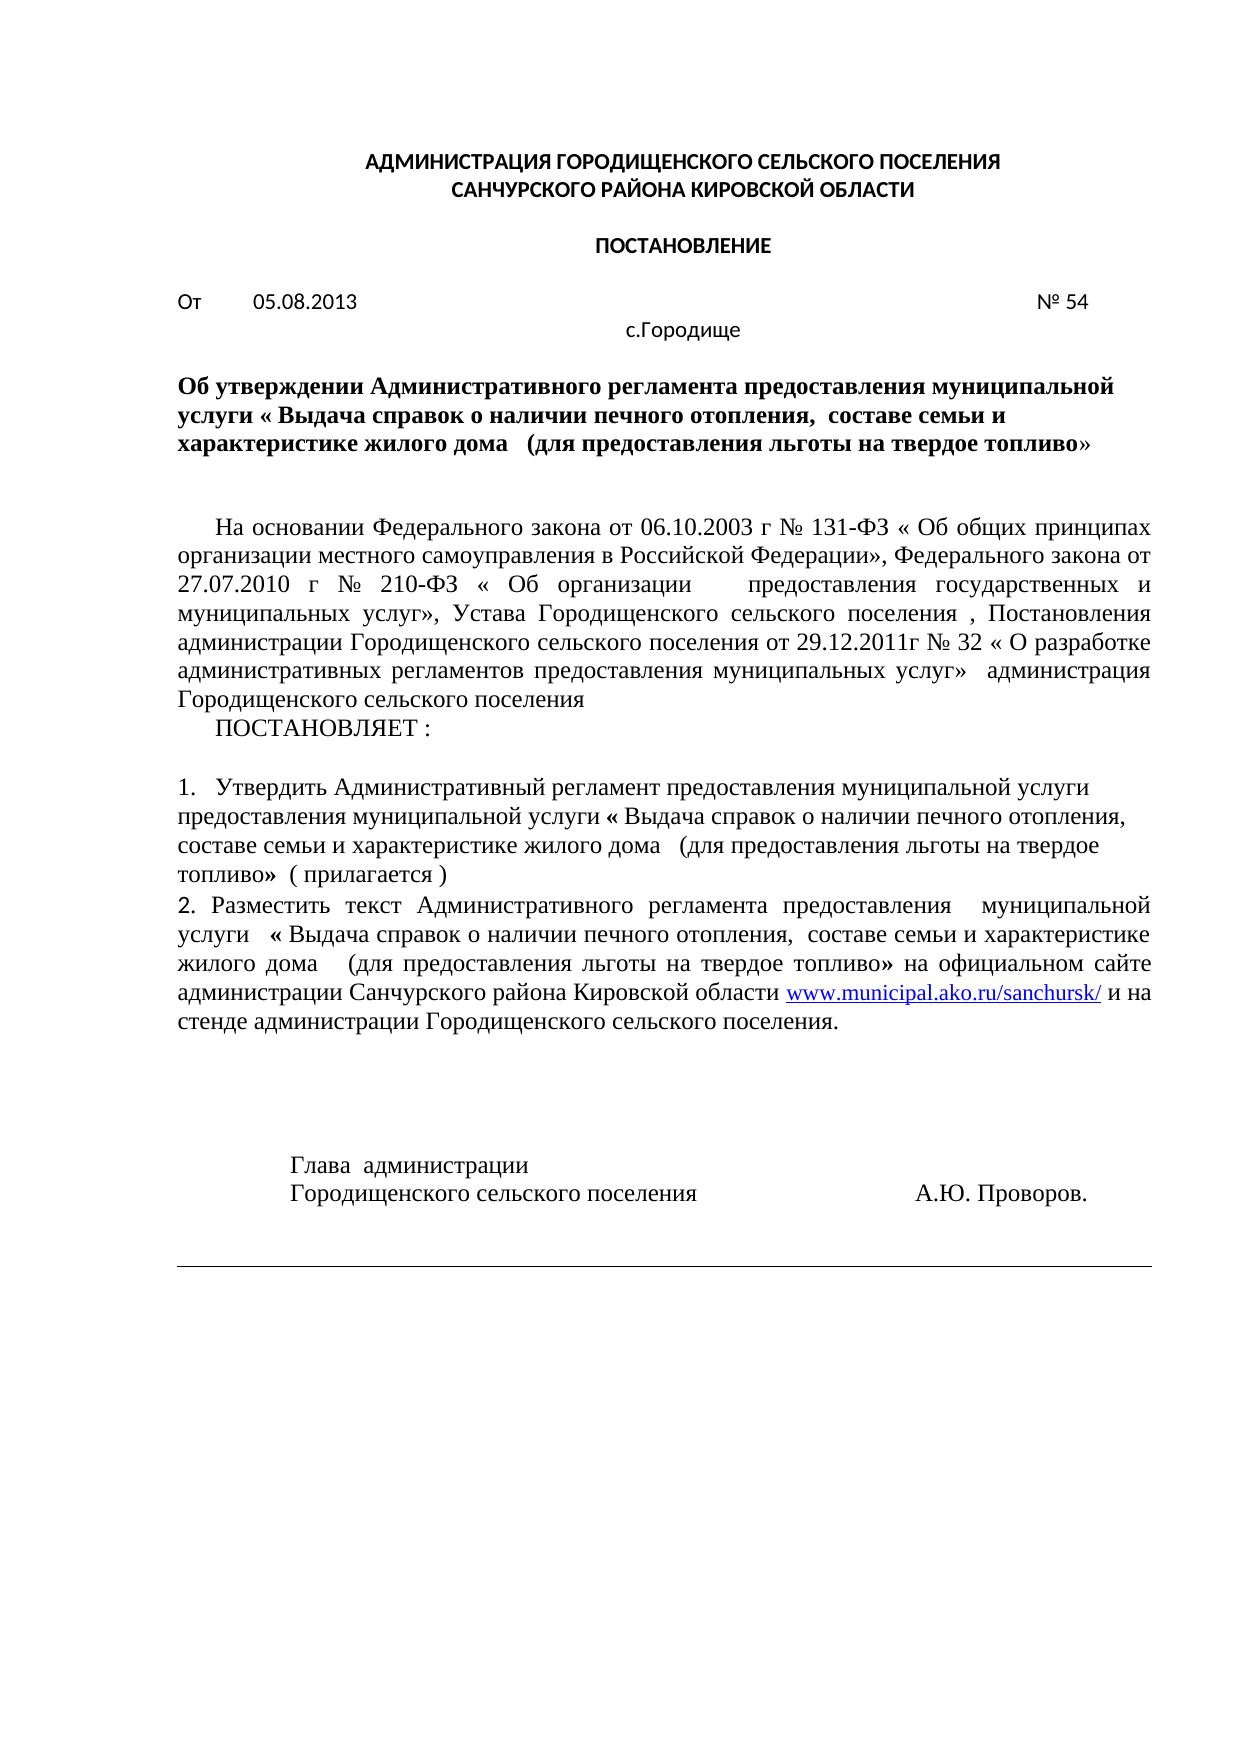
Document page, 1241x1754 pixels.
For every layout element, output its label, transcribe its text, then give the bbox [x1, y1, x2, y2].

text Городищенского сельского поселения А.Ю. Проворов. [252, 1178, 1152, 1207]
text АДМИНИСТРАЦИЯ ГОРОДИЩЕНСКОГО СЕЛЬСКОГО ПОСЕЛЕНИЯ [177, 147, 1152, 175]
text САНЧУРСКОГО РАЙОНА КИРОВСКОЙ ОБЛАСТИ [177, 175, 1152, 203]
text с.Городище [177, 315, 1152, 343]
text Об утверждении Административного регламента предоставления муниципальной услуги « Выдача справок о наличии печного отопления, составе семьи и характеристике жилого дома (для предоставления льготы на твердое топливо» [177, 371, 1152, 457]
text От 05.08.2013 № 54 [177, 287, 1152, 315]
text На основании Федерального закона от 06.10.2003 г № 131-ФЗ « Об общих принципах организации местного самоуправления в Российской Федерации», Федерального закона от 27.07.2010 г № 210-ФЗ « Об организации предоставления государственных и муниципальных услуг», Устава Городищенского сельского поселения , Постановления администрации Городищенского сельского поселения от 29.12.2011г № 32 « О разработке административных регламентов предоставления муниципальных услуг» администрация Городищенского сельского поселения [177, 512, 1152, 713]
text Глава администрации [252, 1150, 1152, 1178]
list Утвердить Административный регламент предоставления муниципальной услуги [177, 772, 1152, 801]
text ПОСТАНОВЛЯЕТ : [177, 713, 1152, 742]
text ПОСТАНОВЛЕНИЕ [177, 231, 1152, 259]
text 2. Разместить текст Административного регламента предоставления муниципальной услуги « Выдача справок о наличии печного отопления, составе семьи и характеристике жилого дома (для предоставления льготы на твердое топливо» на официальном сайте администрации Санчурского района Кировской области www.municipal.ako.ru/sanchursk/ и на стенде администрации Городищенского сельского поселения. [177, 889, 1152, 1035]
text предоставления муниципальной услуги « Выдача справок о наличии печного отопления, составе семьи и характеристике жилого дома (для предоставления льготы на твердое топливо» ( прилагается ) [177, 801, 1152, 889]
